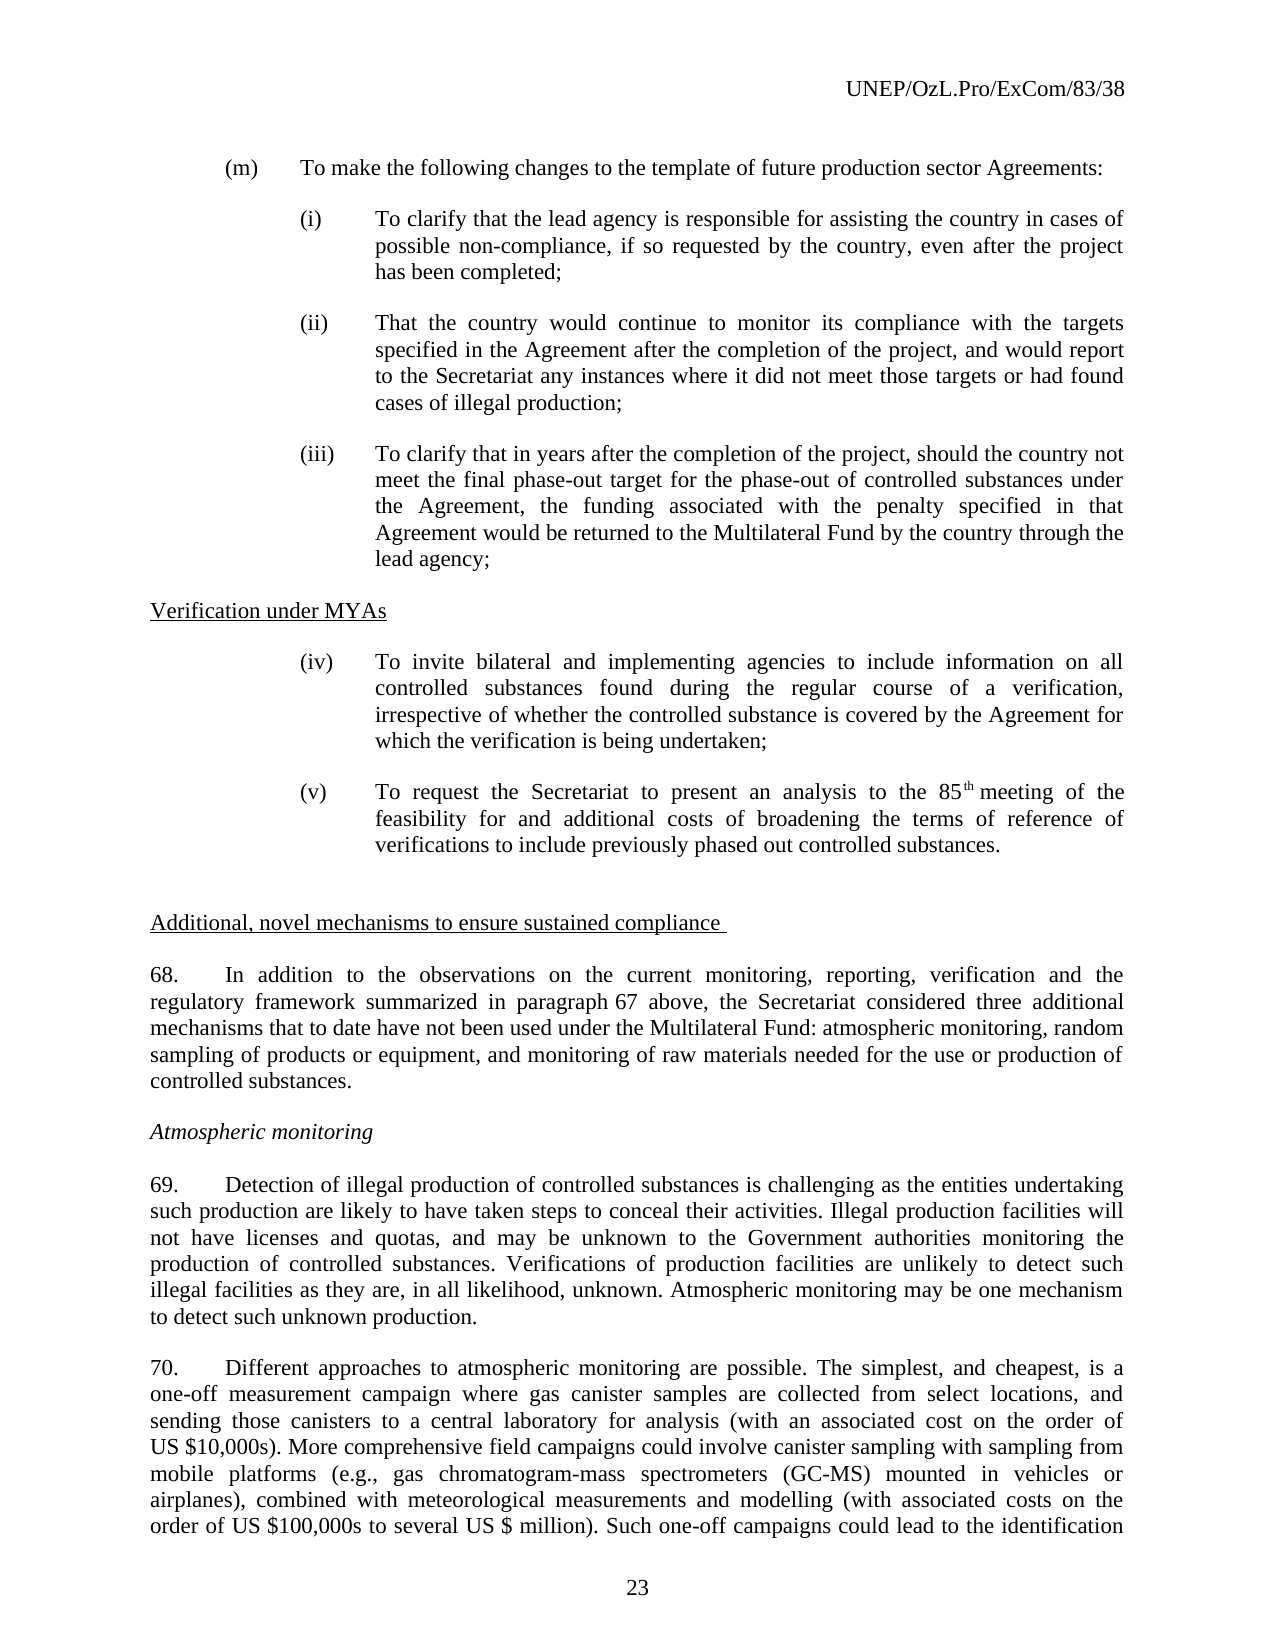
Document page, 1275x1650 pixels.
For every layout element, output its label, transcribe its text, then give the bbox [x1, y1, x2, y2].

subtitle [150, 1354, 1125, 1539]
subtitle That the country would continue to monitor its compliance with the targets specified in the Agreement after the completion of the project, and would report to the Secretariat any instances where it did not meet those targets or had found cases of illegal production; [300, 309, 1125, 415]
text Atmospheric monitoring [150, 1118, 1125, 1145]
subtitle To clarify that the lead agency is responsible for assisting the country in cases of possible non-compliance, if so requested by the country, even after the project has been completed; [300, 205, 1125, 284]
subtitle In addition to the observations on the current monitoring, reporting, verification and the regulatory framework summarized in paragraph 67 above, the Secretariat considered three additional mechanisms that to date have not been used under the Multilateral Fund: atmospheric monitoring, random sampling of products or equipment, and monitoring of raw materials needed for the use or production of controlled substances. [150, 962, 1125, 1093]
subtitle Verification under MYAs [150, 597, 1125, 623]
subtitle Detection of illegal production of controlled substances is challenging as the entities undertaking such production are likely to have taken steps to conceal their activities. Illegal production facilities will not have licenses and quotas, and may be unknown to the Government authorities monitoring the production of controlled substances. Verifications of production facilities are unlikely to detect such illegal facilities as they are, in all likelihood, unknown. Atmospheric monitoring may be one mechanism to detect such unknown production. [150, 1171, 1125, 1329]
subtitle To invite bilateral and implementing agencies to include information on all controlled substances found during the regular course of a verification, irrespective of whether the controlled substance is covered by the Agreement for which the verification is being undertaken; [300, 648, 1125, 753]
subtitle To request the Secretariat to present an analysis to the 85th meeting of the feasibility for and additional costs of broadening the terms of reference of verifications to include previously phased out controlled substances. [300, 778, 1125, 857]
subtitle To make the following changes to the template of future production sector Agreements: [225, 154, 1125, 180]
text Additional, novel mechanisms to ensure sustained compliance [150, 909, 1125, 935]
subtitle To clarify that in years after the completion of the project, should the country not meet the final phase-out target for the phase-out of controlled substances under the Agreement, the funding associated with the penalty specified in that Agreement would be returned to the Multilateral Fund by the country through the lead agency; [300, 440, 1125, 572]
